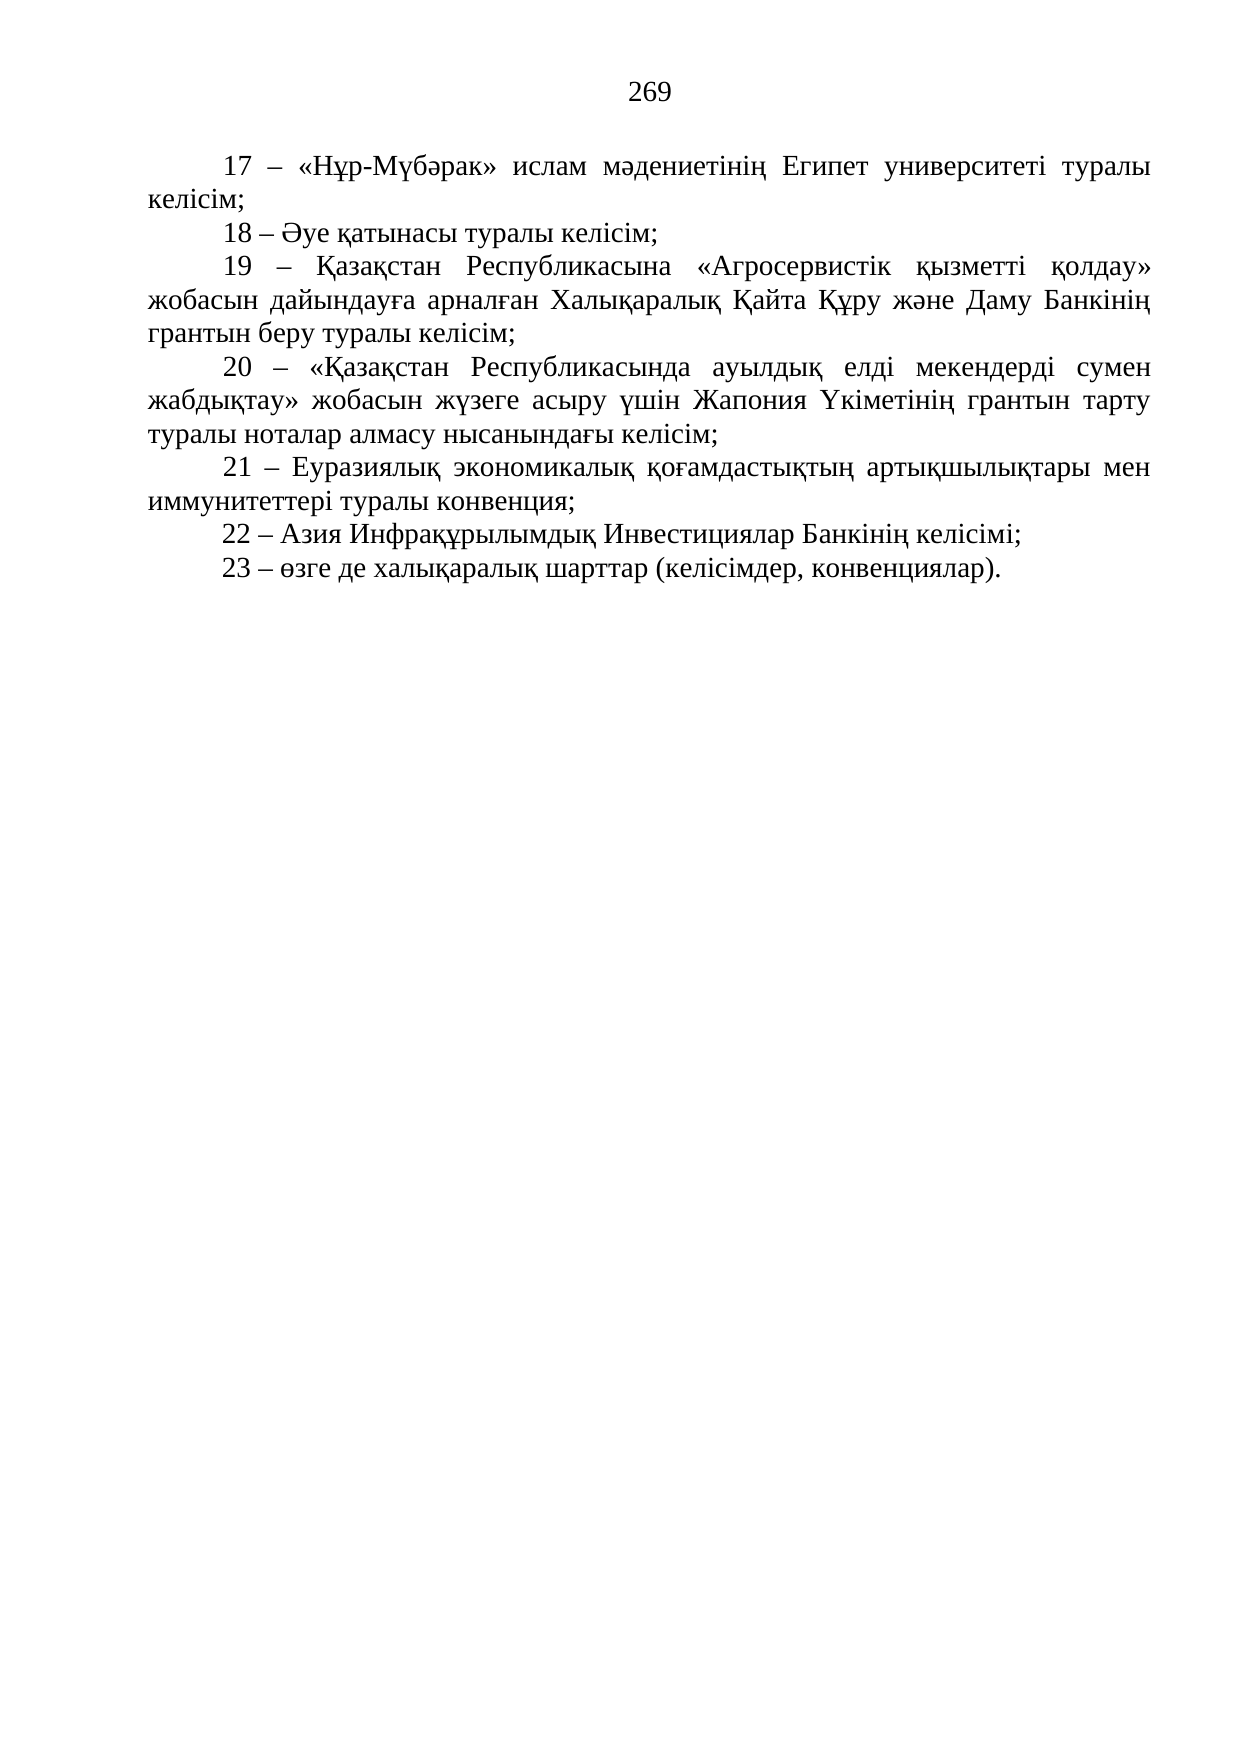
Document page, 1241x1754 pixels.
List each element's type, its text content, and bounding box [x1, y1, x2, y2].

text 21 – Еуразиялық экономикалық қоғамдастықтың артықшылықтары мен иммунитеттері туралы конвенция; [148, 449, 1152, 517]
text 17 – «Нұр-Мүбәрак» ислам мәдениетінің Египет университеті туралы келісім; [148, 148, 1152, 215]
text 23 – өзге де халықаралық шарттар (келісімдер, конвенциялар). [148, 550, 1152, 584]
text 22 – Азия Инфрақұрылымдық Инвестициялар Банкінің келісімі; [148, 517, 1152, 550]
text 18 – Әуе қатынасы туралы келісім; [148, 215, 1152, 248]
text 20 – «Қазақстан Республикасында ауылдық елді мекендерді сумен жабдықтау» жобасын жүзеге асыру үшін Жапония Yкіметінің грантын тарту туралы ноталар алмасу нысанындағы келісім; [148, 349, 1152, 449]
text 19 – Қазақстан Республикасына «Агросервистік қызметті қолдау» жобасын дайындауға арналған Халықаралық Қайта Құру және Даму Банкінің грантын беру туралы келісім; [148, 248, 1152, 349]
